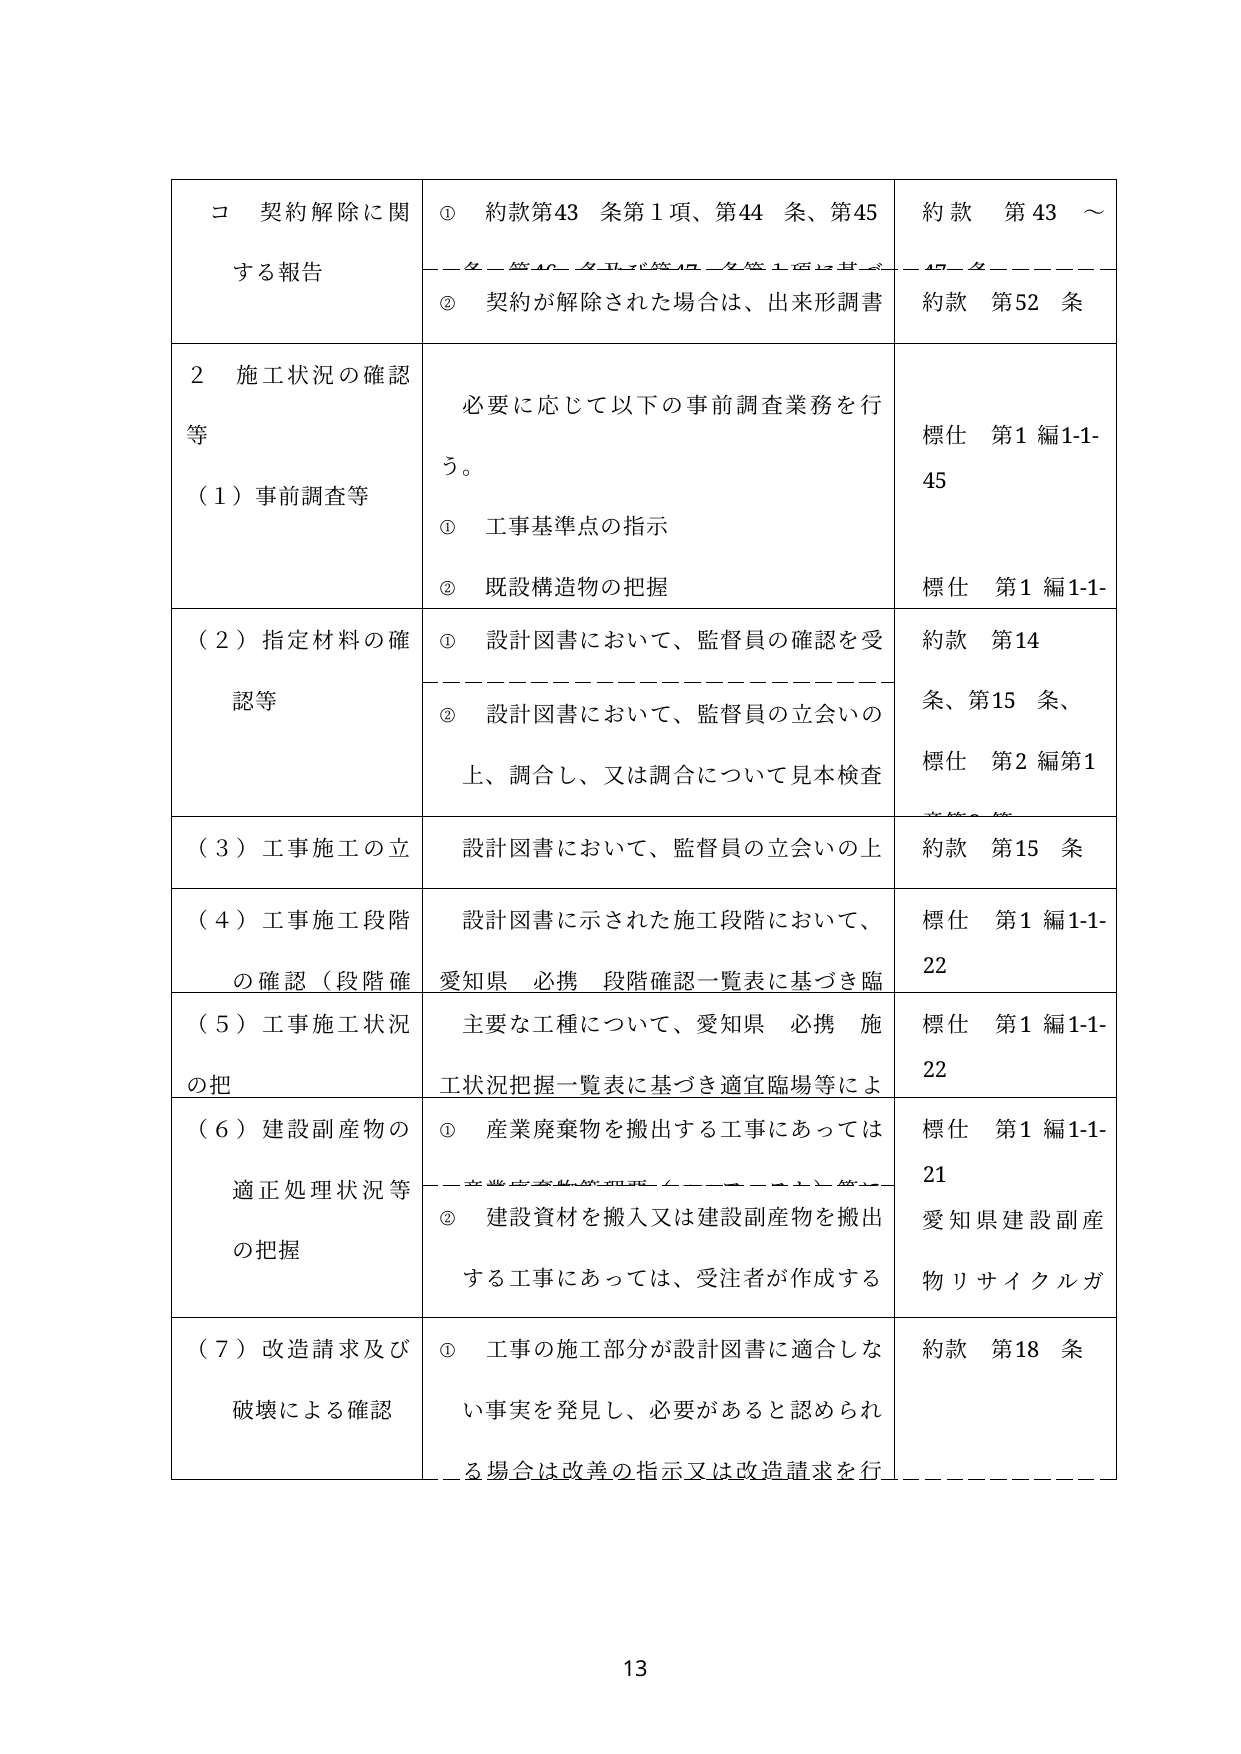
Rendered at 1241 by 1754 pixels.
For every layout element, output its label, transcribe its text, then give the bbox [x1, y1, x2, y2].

table_cell 標仕 第1編1-1-21 愛知県建設副産物リサイクルガイドライン実施要綱 [895, 1098, 1116, 1317]
table_cell 標仕 第1編1-1-45 標仕 第1編1-1-43 約款 第17条、 標仕 第1編1-1-9 [895, 344, 1116, 608]
table_cell 約款 第14条、第15条、 標仕 第2編第1章第2節 [895, 609, 1116, 816]
table_cell （３）工事施工の立会い [172, 817, 422, 888]
table_cell （７）改造請求及び破壊による確認 [172, 1318, 422, 1479]
table_cell 約款 第43～47条 [895, 180, 1116, 269]
table_cell ② 契約が解除された場合は、出来形調書を作成し、及び町長に報告する。 [423, 269, 894, 342]
table_cell ② 建設資材を搬入又は建設副産物を搬出する工事にあっては、受注者が作成する再生資源利用計画書[実施書]及び再生資源利用促進計画書[実施書]により、リサイクルの実施状況を把握する。 [423, 1185, 894, 1317]
table_cell 主要な工種について、愛知県 必携 施工状況把握一覧表に基づき適宜臨場等により施工状況を把握する。 [423, 993, 894, 1097]
table_cell 約款 第15条 標仕 第1編1-1-22 [895, 817, 1116, 888]
table_cell （４）工事施工段階の確認（段階確認） [172, 889, 422, 992]
table_cell （２）指定材料の確認等 [172, 609, 422, 816]
table_cell 設計図書に示された施工段階において、愛知県 必携 段階確認一覧表に基づき臨場等により、出来形、品質、規格、数量等を確認する。 [423, 889, 894, 992]
table_cell 標仕 第1編1-1-22 必携 第３章3-3 施工管理表 [895, 993, 1116, 1097]
table_cell ① 約款第43条第１項、第44 条、第45条、第46条及び第47条第１項に基づき契約を解除する必要があると認められる場合は、町長に報告する。 [423, 180, 894, 269]
table_cell ① 産業廃棄物を搬出する工事にあっては産業廃棄物管理票（マニフェスト）等により適正に処理されているか把握する。 [423, 1098, 894, 1185]
table_cell 必要に応じて以下の事前調査業務を行う。 工事基準点の指示 既設構造物の把握 事業損失防止家屋調査の立会い 受注者が行う官公庁等への届出等の把握 工事区域用地の把握 その他必要な事項 [423, 344, 894, 608]
table_cell 設計図書において、監督員の立会いの上施工するものと指定された工事において、立会いを行う。 [423, 817, 894, 888]
table_cell （５）工事施工状況の把 握 [172, 993, 422, 1097]
table_cell 標仕 第1編1-1-22 必携 第３章3-3 施工管理表 [895, 889, 1116, 992]
table_cell ① 設計図書において、監督員の確認を受けて使用すべきものと指定された工事材料の確認を行う。 [423, 609, 894, 682]
table_cell ２ 施工状況の確認等 （１）事前調査等 [172, 344, 422, 608]
table_cell ② 設計図書において、監督員の立会いの上、調合し、又は調合について見本検査を受けるものと指定された工事材料について、立会い又は検査を行う。 [423, 682, 894, 816]
table_cell 約款 第18条 [895, 1318, 1116, 1479]
table_cell コ 契約解除に関する報告 [172, 180, 422, 342]
table_cell 約款 第52条 [895, 269, 1116, 342]
table_cell （６）建設副産物の適正処理状況等の把握 [172, 1098, 422, 1317]
table_cell ① 工事の施工部分が設計図書に適合しない事実を発見し、必要があると認められる場合は改善の指示又は改造請求を行う。なお改造請求が重大である場合又は改造に要する期間が長期となる場合は、町長に報告する。 [423, 1318, 894, 1479]
